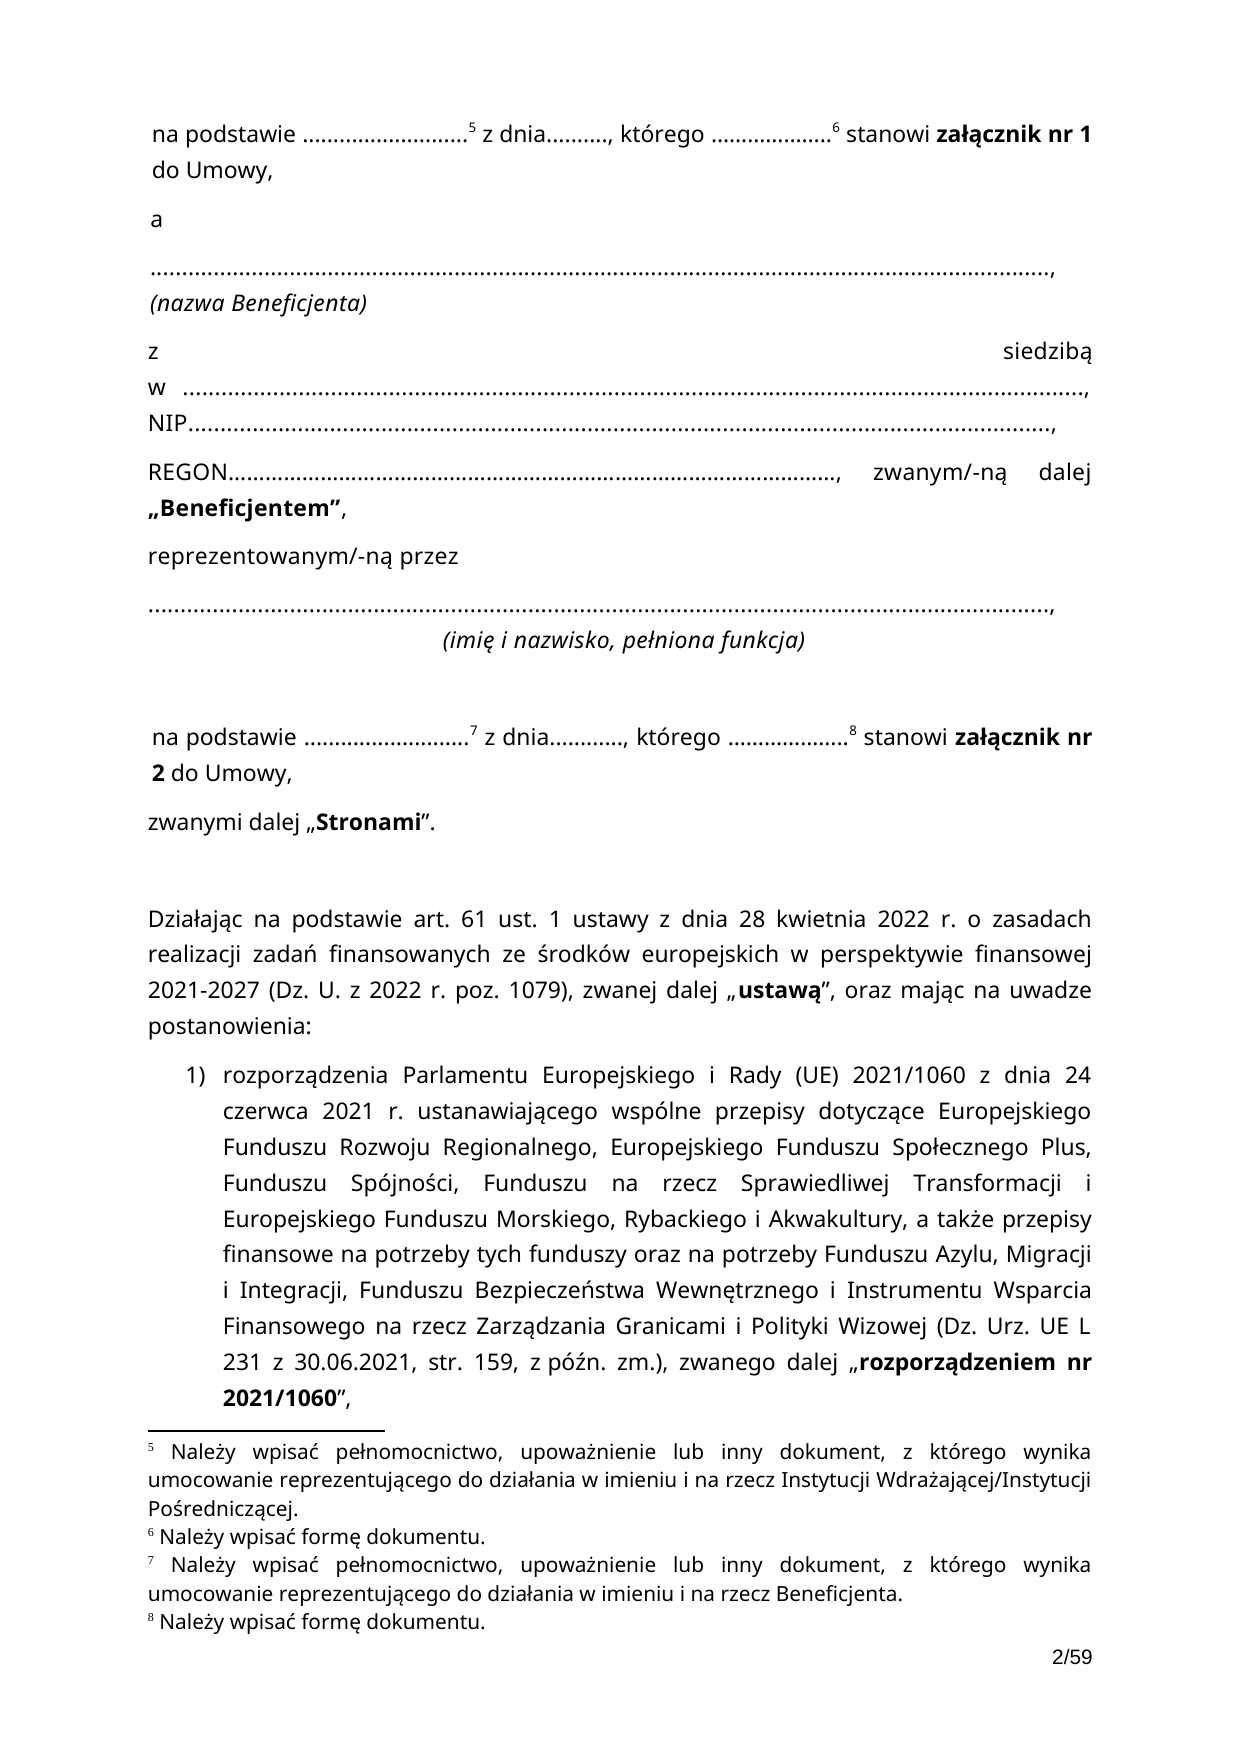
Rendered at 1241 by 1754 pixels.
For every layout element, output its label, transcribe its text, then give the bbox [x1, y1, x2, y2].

text na podstawie ........................... z dnia............, którego ……………….. stanowi załącznik nr 2 do Umowy, [152, 721, 1092, 788]
text Działając na podstawie art. 61 ust. 1 ustawy z dnia 28 kwietnia 2022 r. o zasadach realizacji zadań finansowanych ze środków europejskich w perspektywie finansowej 2021-2027 (Dz. U. z 2022 r. poz. 1079), zwanej dalej „ustawą”, oraz mając na uwadze postanowienia: [148, 902, 1092, 1042]
text z siedzibą w ............................................................................................................................................, NIP......................................................................................................................................, [148, 335, 1092, 438]
list rozporządzenia Parlamentu Europejskiego i Rady (UE) 2021/1060 z dnia 24 czerwca 2021 r. ustanawiającego wspólne przepisy dotyczące Europejskiego Funduszu Rozwoju Regionalnego, Europejskiego Funduszu Społecznego Plus, Funduszu Spójności, Funduszu na rzecz Sprawiedliwej Transformacji i Europejskiego Funduszu Morskiego, Rybackiego i Akwakultury, a także przepisy finansowe na potrzeby tych funduszy oraz na potrzeby Funduszu Azylu, Migracji i Integracji, Funduszu Bezpieczeństwa Wewnętrznego i Instrumentu Wsparcia Finansowego na rzecz Zarządzania Granicami i Polityki Wizowej (Dz. Urz. UE L 231 z 30.06.2021, str. 159, z późn. zm.), zwanego dalej „rozporządzeniem nr 2021/1060”, [185, 1059, 1092, 1413]
text ............................................................................................................................................, (imię i nazwisko, pełniona funkcja) [148, 588, 1092, 656]
text .............................................................................................................................................., (nazwa Beneficjenta) [150, 251, 1092, 318]
text REGON………………………………………………………………………………………, zwanym/-ną dalej „Beneficjentem”, [148, 456, 1092, 523]
text a [150, 202, 1092, 234]
title zwanymi dalej „Stronami”. [148, 806, 1092, 837]
text na podstawie ........................... z dnia.........., którego ……………….. stanowi załącznik nr 1 do Umowy, [152, 118, 1092, 185]
text reprezentowanym/-ną przez [148, 540, 1092, 571]
